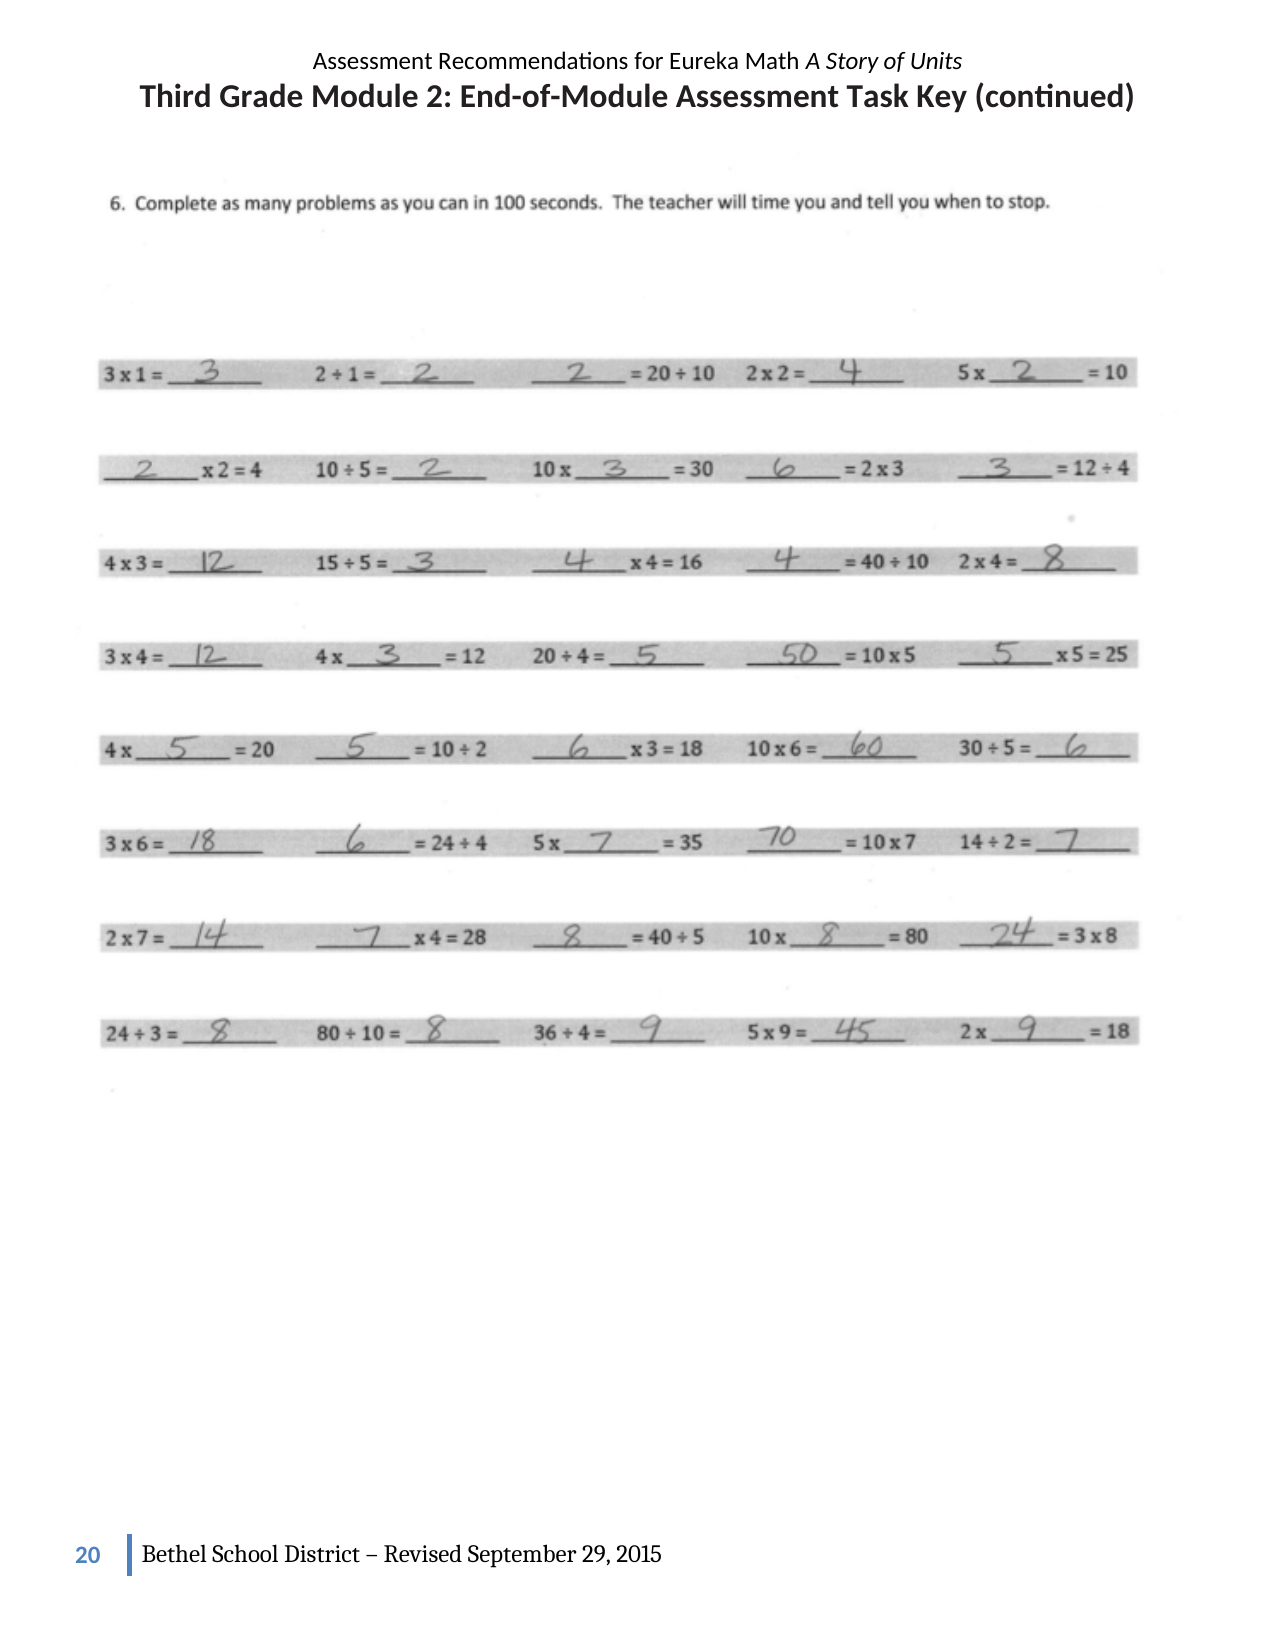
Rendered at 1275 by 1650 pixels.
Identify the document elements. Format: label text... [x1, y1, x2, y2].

text Third Grade Module 2: End-of-Module Assessment Task Key (continued) [75, 76, 1200, 116]
picture [75, 140, 1200, 1121]
